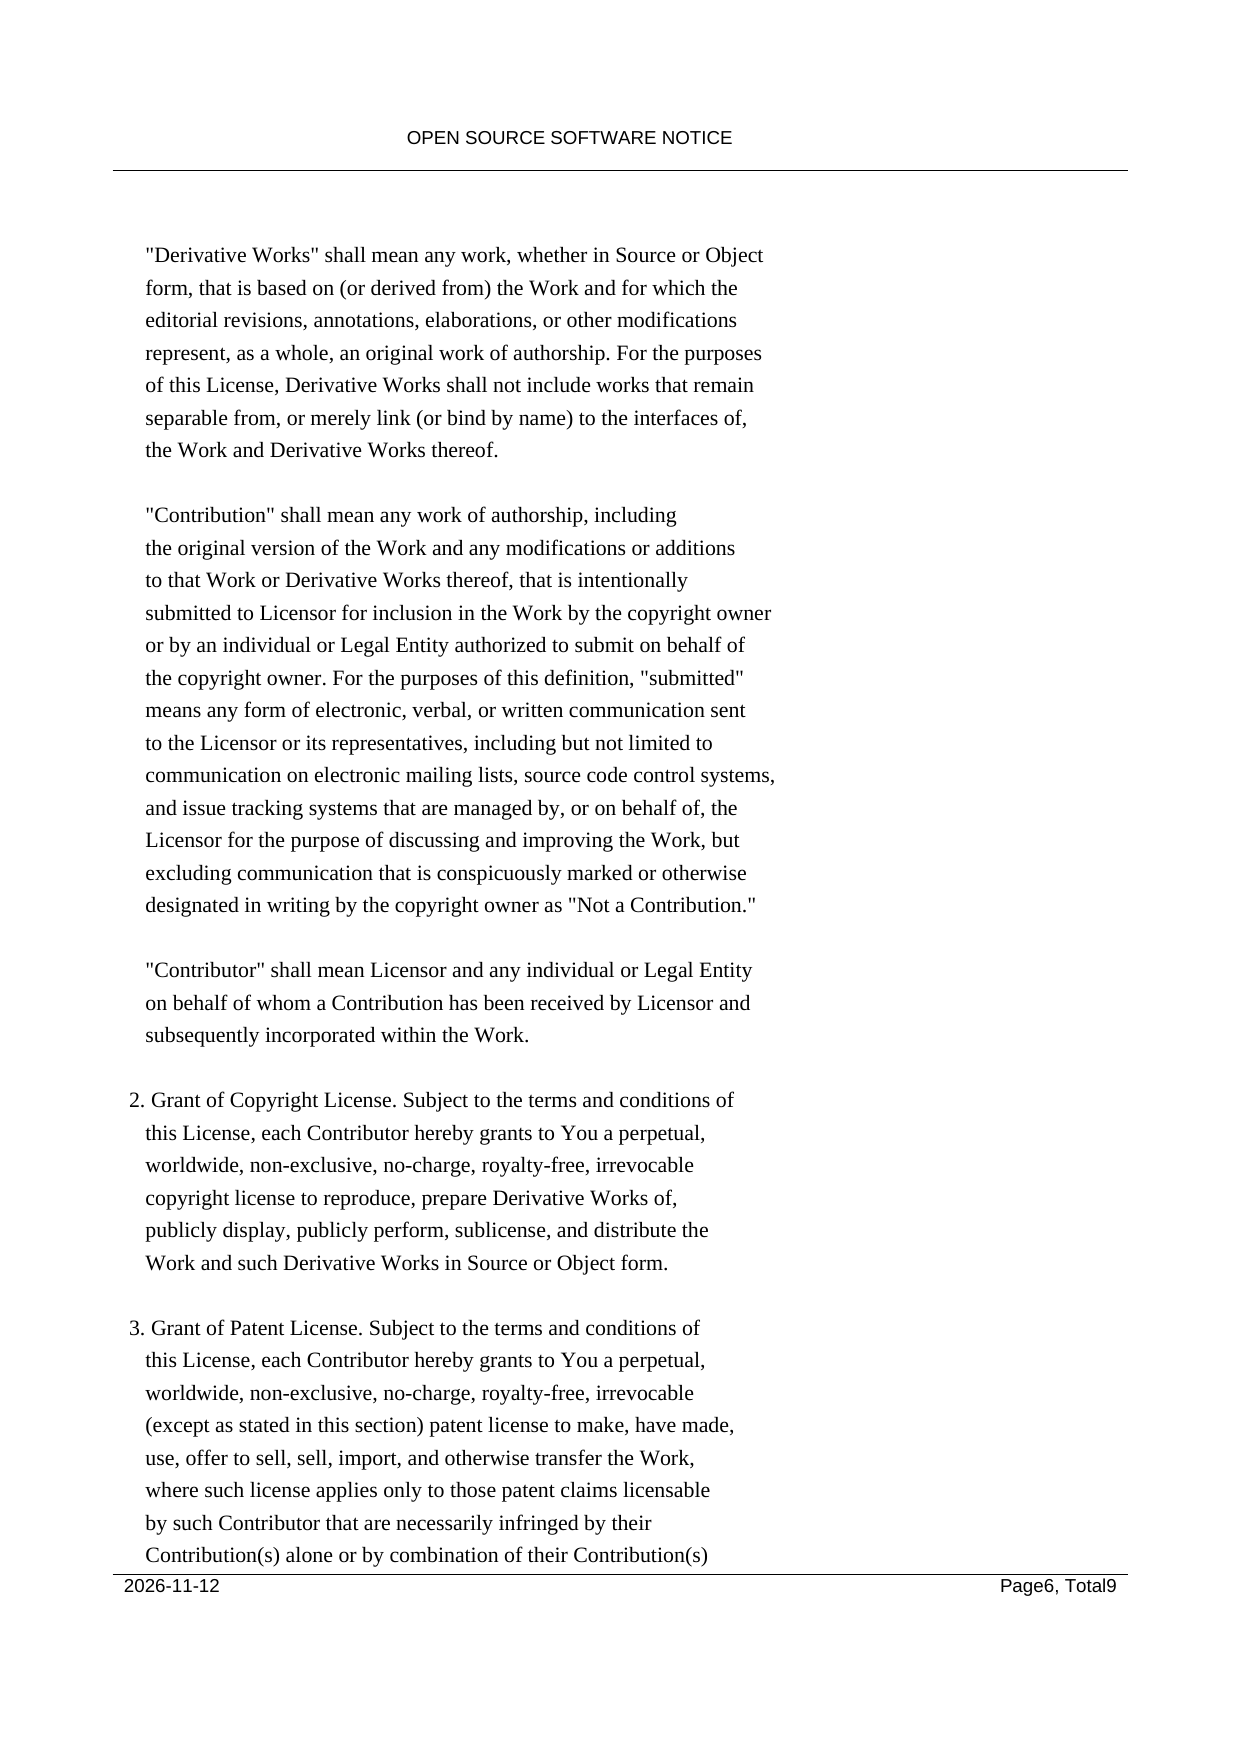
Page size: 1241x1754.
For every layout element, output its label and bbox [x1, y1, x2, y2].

text [112, 206, 1128, 1571]
